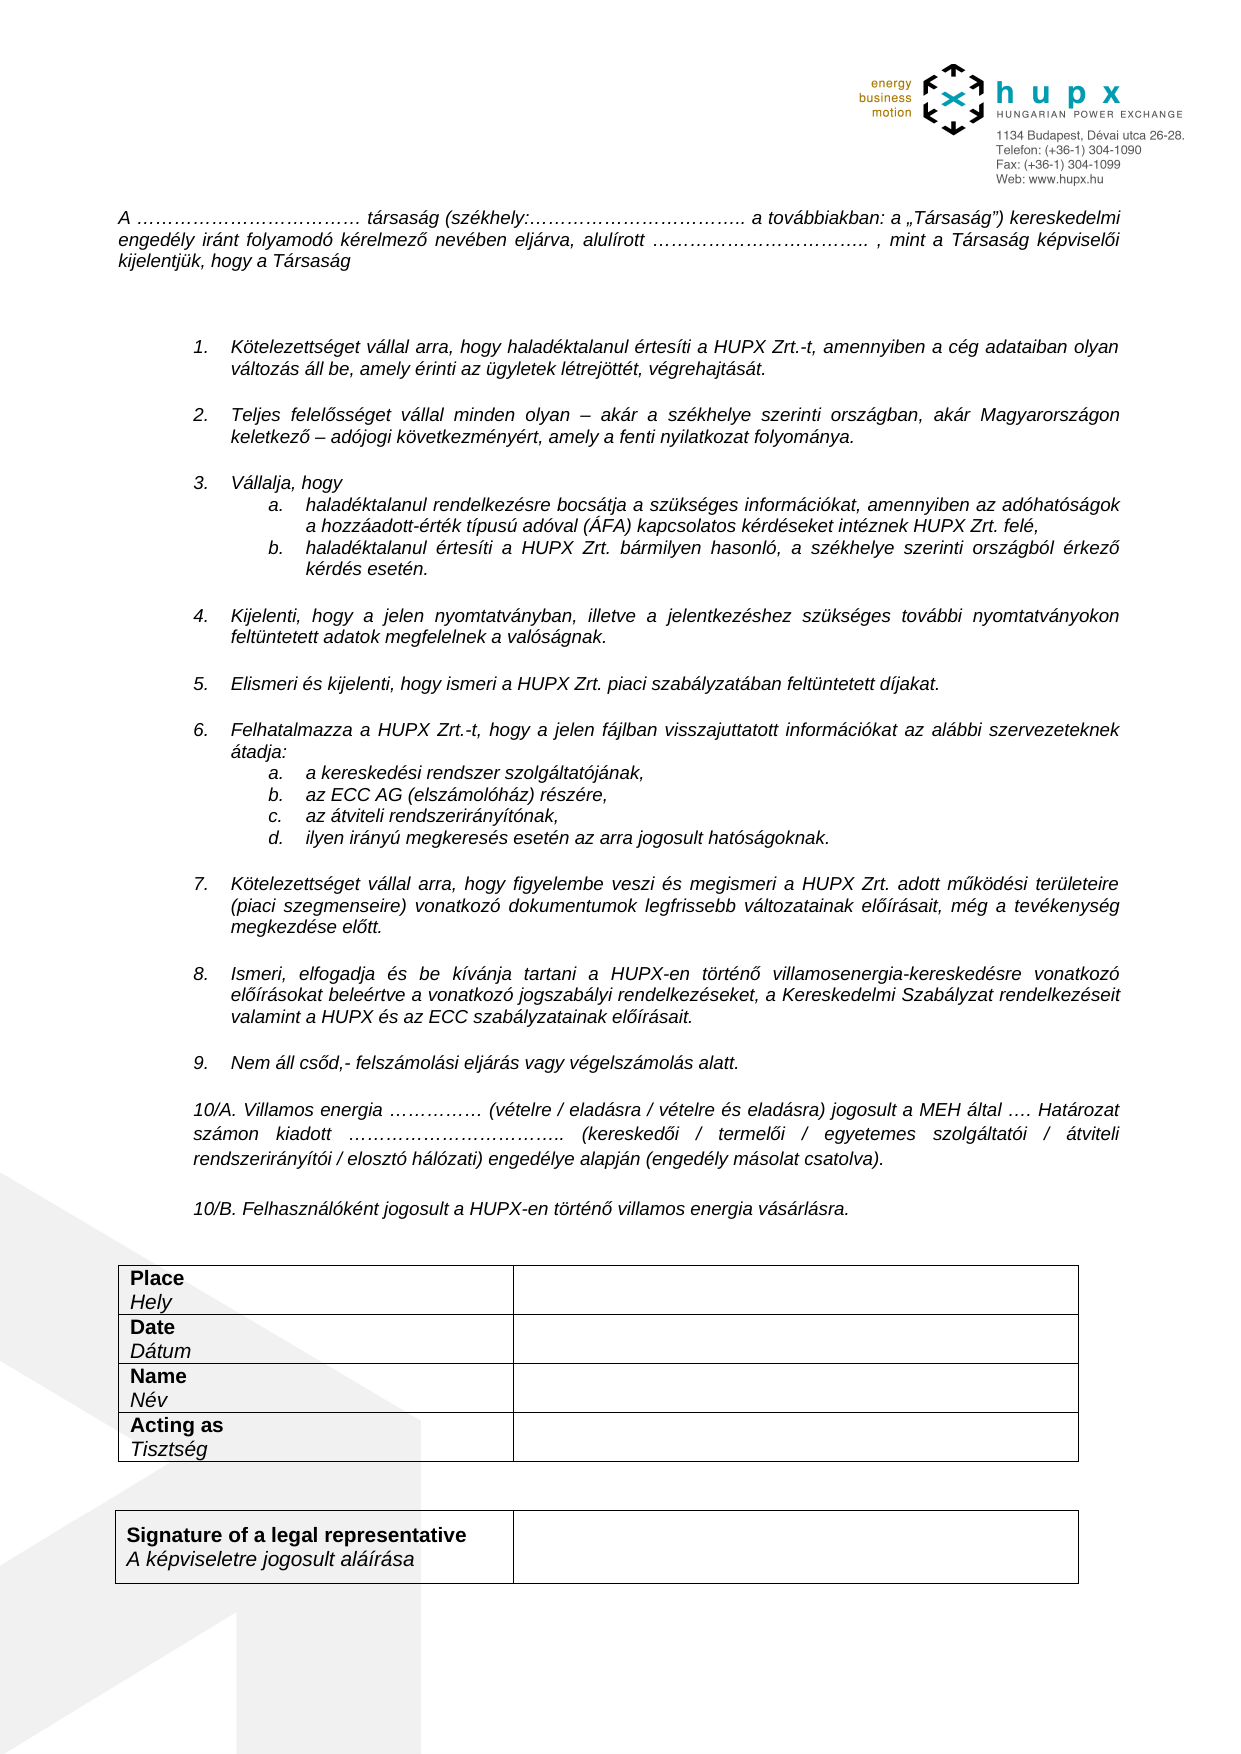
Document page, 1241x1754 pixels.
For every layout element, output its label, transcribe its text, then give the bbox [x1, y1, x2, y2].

list 10/B. Felhasználóként jogosult a HUPX-en történő villamos energia vásárlásra. [193, 1197, 1122, 1219]
list haladéktalanul rendelkezésre bocsátja a szükséges információkat, amennyiben az adóhatóságok a hozzáadott-érték típusú adóval (ÁFA) kapcsolatos kérdéseket intéznek HUPX Zrt. felé, [268, 493, 1122, 537]
list 10/A. Villamos energia …………… (vételre / eladásra / vételre és eladásra) jogosult a MEH által …. Határozat számon kiadott …………………………….. (kereskedői / termelői / egyetemes szolgáltatói / átviteli rendszerirányítói / elosztó hálózati) engedélye alapján (engedély másolat csatolva). [193, 1098, 1122, 1169]
list Ismeri, elfogadja és be kívánja tartani a HUPX-en történő villamosenergia-kereskedésre vonatkozó előírásokat beleértve a vonatkozó jogszabályi rendelkezéseket, a Kereskedelmi Szabályzat rendelkezéseit valamint a HUPX és az ECC szabályzatainak előírásait. [193, 962, 1122, 1027]
list Felhatalmazza a HUPX Zrt.-t, hogy a jelen fájlban visszajuttatott információkat az alábbi szervezeteknek átadja: [193, 719, 1122, 762]
list a kereskedési rendszer szolgáltatójának, [268, 762, 1122, 783]
table_cell [514, 1364, 1078, 1412]
table_header [514, 1511, 1078, 1583]
list haladéktalanul értesíti a HUPX Zrt. bármilyen hasonló, a székhelye szerinti országból érkező kérdés esetén. [268, 537, 1122, 580]
table_cell Name Név [119, 1364, 513, 1412]
list Kijelenti, hogy a jelen nyomtatványban, illetve a jelentkezéshez szükséges további nyomtatványokon feltüntetett adatok megfelelnek a valóságnak. [193, 604, 1122, 648]
list az ECC AG (elszámolóház) részére, [268, 783, 1122, 805]
table_cell Acting as Tisztség [119, 1413, 513, 1461]
table_header [514, 1266, 1078, 1314]
text A ……………………………… társaság (székhely:…………………………….. a továbbiakban: a „Társaság”) kereskedelmi engedély iránt folyamodó kérelmező nevében eljárva, alulírott …………………………….. , mint a Társaság képviselői kijelentjük, hogy a Társaság [118, 207, 1122, 271]
list Elismeri és kijelenti, hogy ismeri a HUPX Zrt. piaci szabályzatában feltüntetett díjakat. [193, 672, 1122, 694]
list az átviteli rendszerirányítónak, [268, 805, 1122, 827]
table_cell Date Dátum [119, 1315, 513, 1363]
table_cell [514, 1413, 1078, 1461]
list Teljes felelősséget vállal minden olyan – akár a székhelye szerinti országban, akár Magyarországon keletkező – adójogi következményért, amely a fenti nyilatkozat folyománya. [193, 404, 1122, 447]
list Kötelezettséget vállal arra, hogy figyelembe veszi és megismeri a HUPX Zrt. adott működési területeire (piaci szegmenseire) vonatkozó dokumentumok legfrissebb változatainak előírásait, még a tevékenység megkezdése előtt. [193, 873, 1122, 938]
list Nem áll csőd,- felszámolási eljárás vagy végelszámolás alatt. [193, 1052, 1122, 1073]
list ilyen irányú megkeresés esetén az arra jogosult hatóságoknak. [268, 827, 1122, 848]
table_header Place Hely [119, 1266, 513, 1314]
picture [0, 64, 1241, 1754]
table_cell [514, 1315, 1078, 1363]
table_header Signature of a legal representative A képviseletre jogosult aláírása [116, 1511, 513, 1583]
list Vállalja, hogy [193, 472, 1122, 493]
list Kötelezettséget vállal arra, hogy haladéktalanul értesíti a HUPX Zrt.-t, amennyiben a cég adataiban olyan változás áll be, amely érinti az ügyletek létrejöttét, végrehajtását. [193, 336, 1122, 379]
